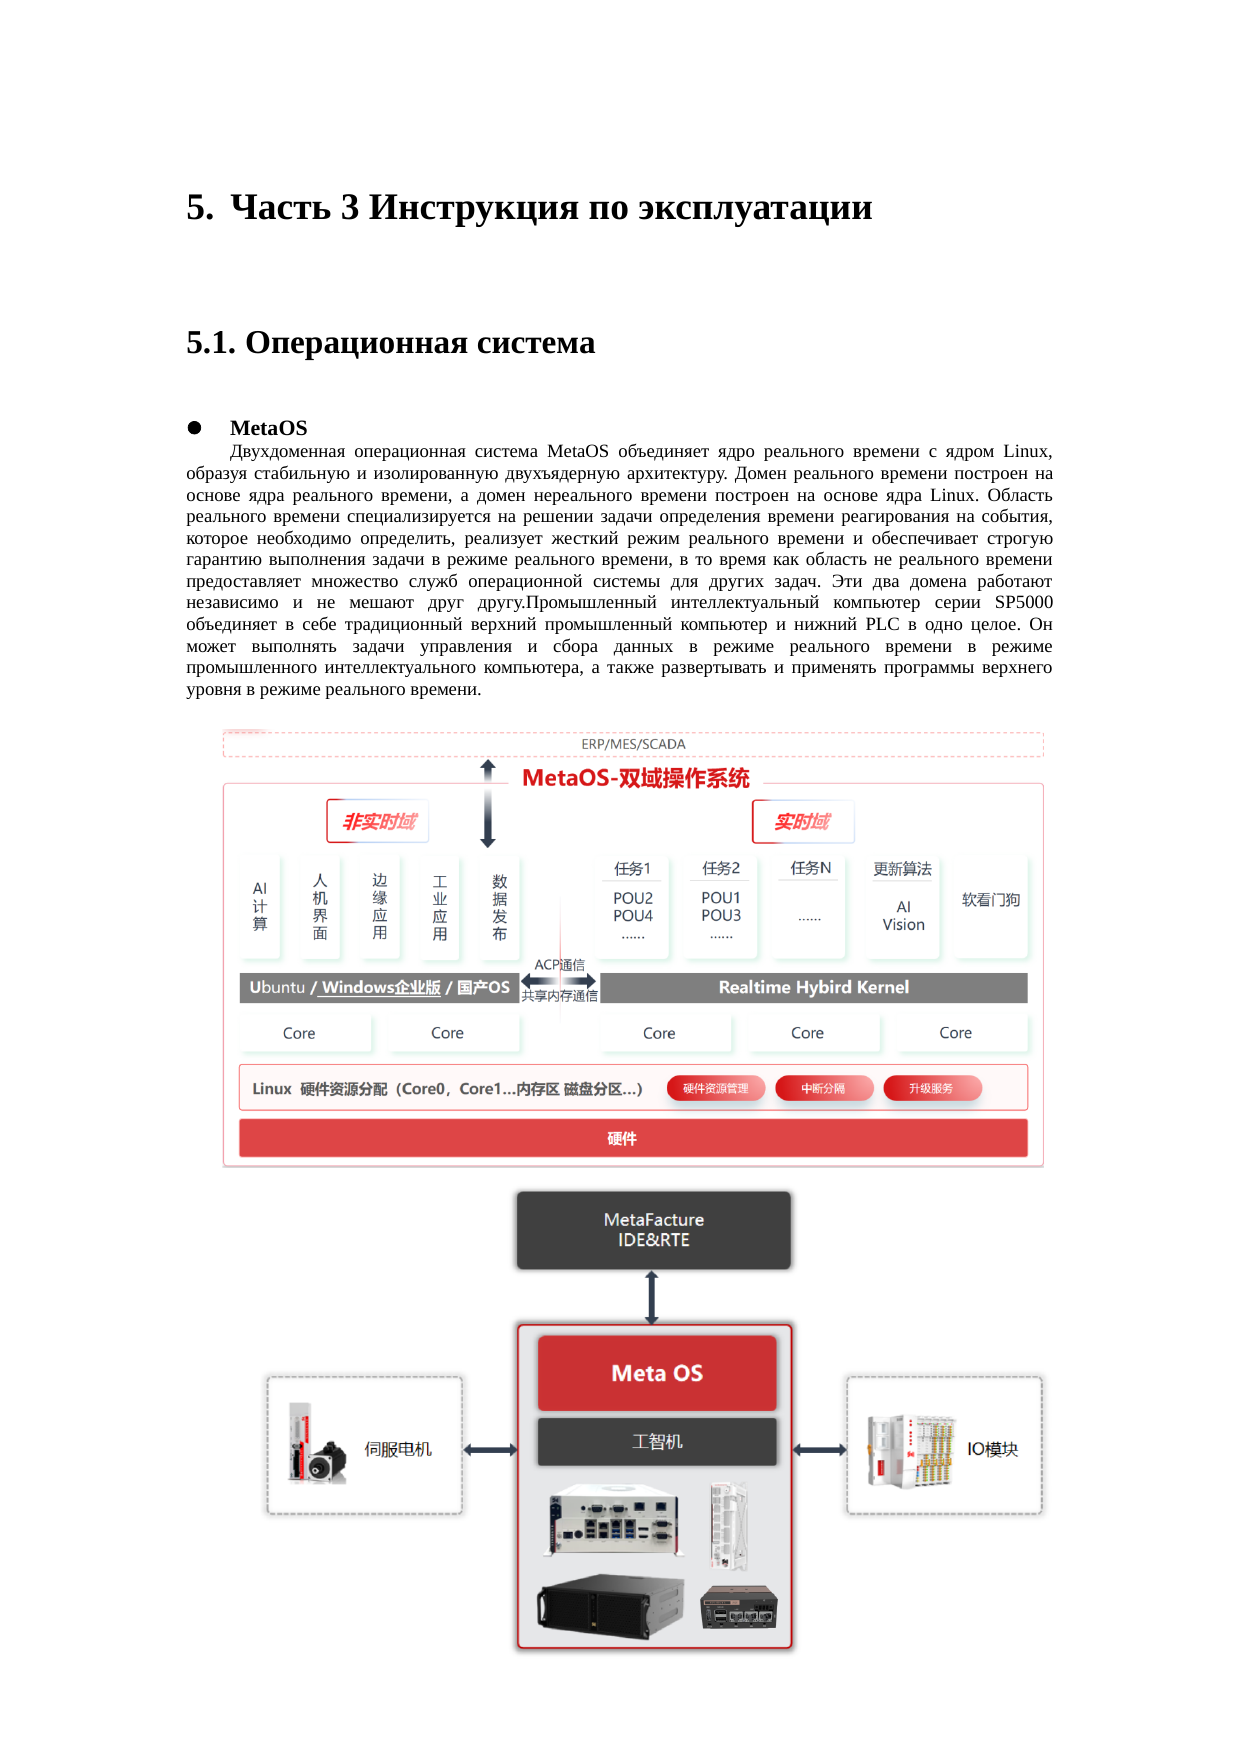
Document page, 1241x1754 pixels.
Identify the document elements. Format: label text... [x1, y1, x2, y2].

list MetaOS [186, 415, 1054, 440]
subtitle Операционная система [186, 322, 1054, 361]
picture [222, 729, 1044, 1168]
text Двухдоменная операционная система MetaOS объединяет ядро реального времени с ядром Linux, образуя стабильную и изолированную двухъядерную архитектуру. Домен реального времени построен на основе ядра реального времени, а домен нереального времени построен на основе ядра Linux. Область реального времени специализируется на решении задачи определения времени реагирования на события, которое необходимо определить, реализует жесткий режим реального времени и обеспечивает строгую гарантию выполнения задачи в режиме реального времени, в то время как область не реального времени предоставляет множество служб операционной системы для других задач. Эти два домена работают независимо и не мешают друг другу.Промышленный интеллектуальный компьютер серии SP5000 объединяет в себе традиционный верхний промышленный компьютер и нижний PLC в одно целое. Он может выполнять задачи управления и сбора данных в режиме реального времени в режиме промышленного интеллектуального компьютера, а также развертывать и применять программы верхнего уровня в режиме реального времени. [186, 440, 1054, 699]
picture [259, 1178, 1059, 1675]
subtitle Часть 3 Инструкция по эксплуатации [186, 184, 1054, 228]
